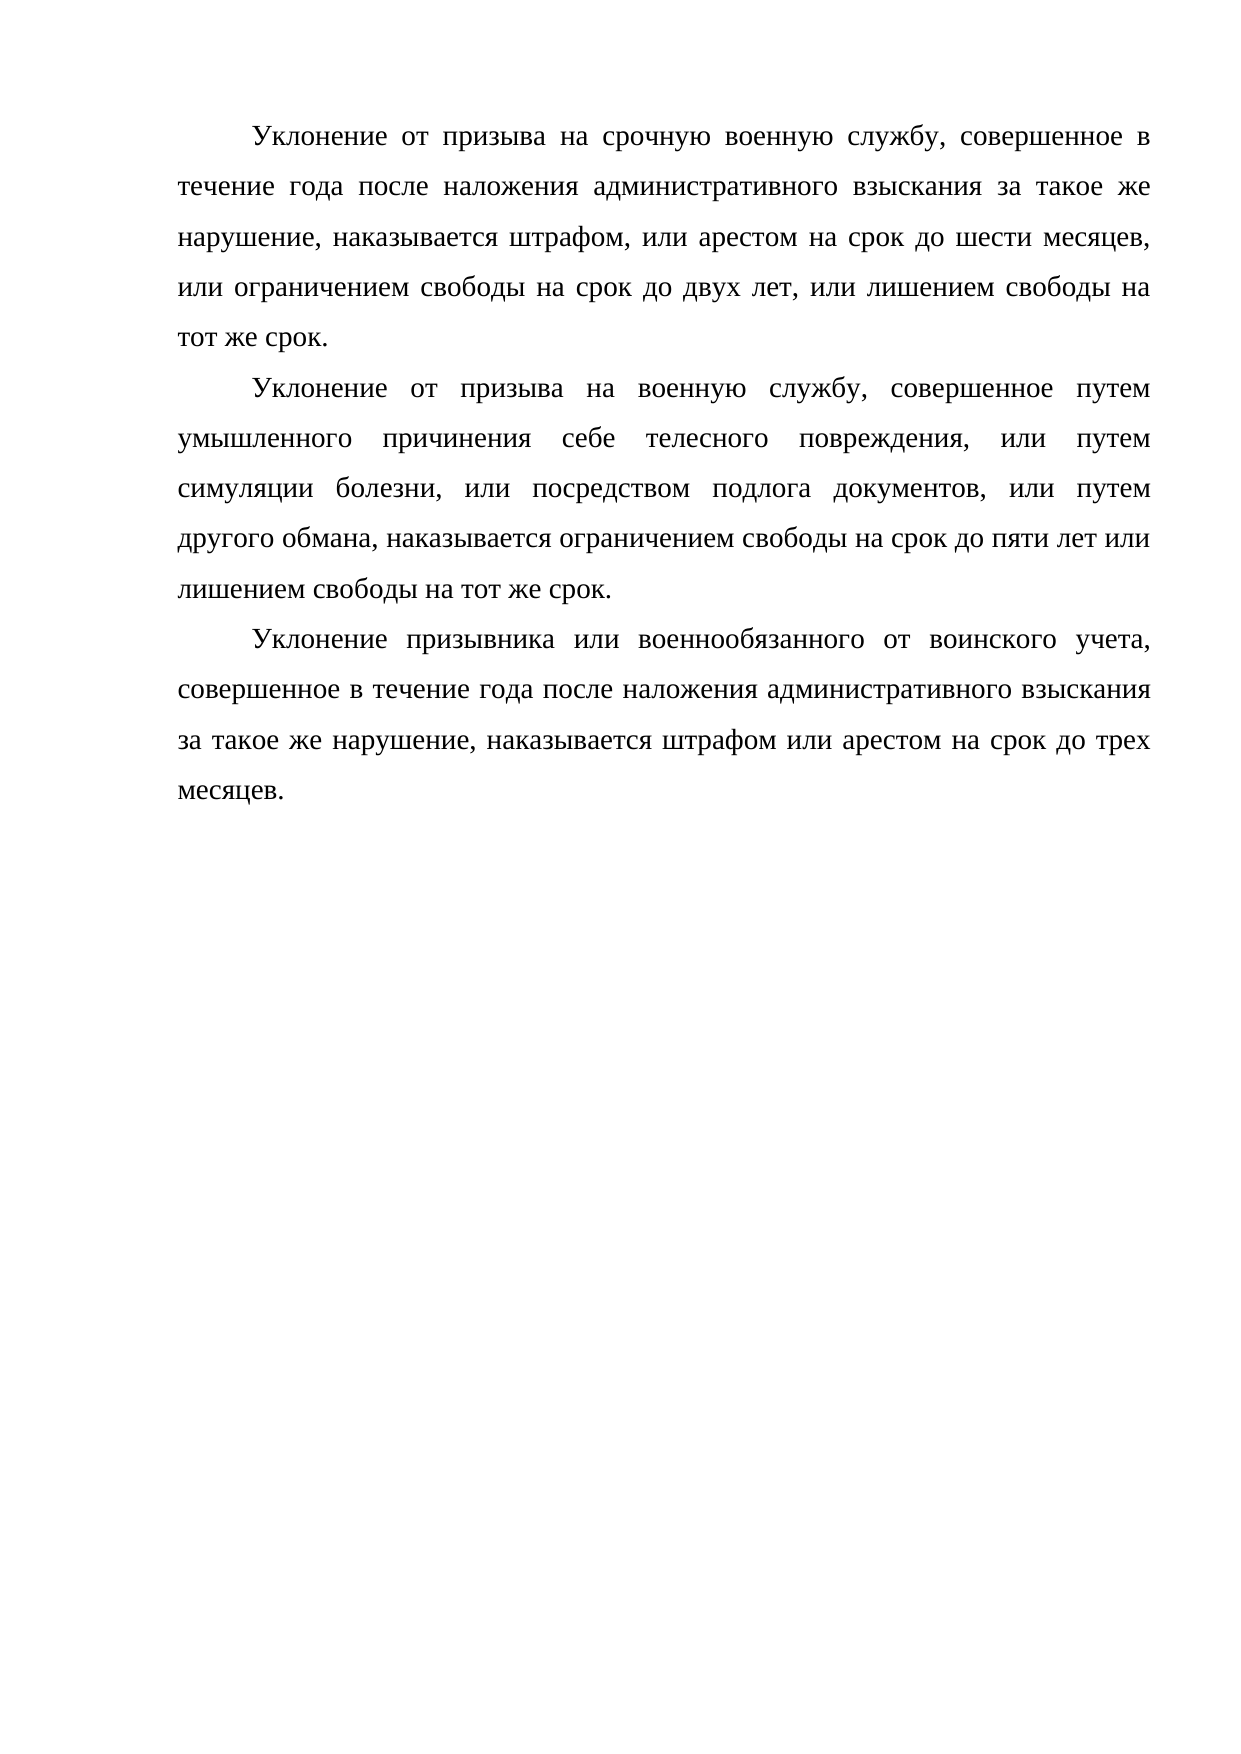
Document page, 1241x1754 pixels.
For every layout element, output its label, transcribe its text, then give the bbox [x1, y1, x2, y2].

text Уклонение от призыва на срочную военную службу, совершенное в течение года после наложения административного взыскания за такое же нарушение, наказывается штрафом, или арестом на срок до шести месяцев, или ограничением свободы на срок до двух лет, или лишением свободы на тот же срок. [177, 118, 1152, 353]
text Уклонение от призыва на военную службу, совершенное путем умышленного причинения себе телесного повреждения, или путем симуляции болезни, или посредством подлога документов, или путем другого обмана, наказывается ограничением свободы на срок до пяти лет или лишением свободы на тот же срок. [177, 370, 1152, 604]
text Уклонение призывника или военнообязанного от воинского учета, совершенное в течение года после наложения административного взыскания за такое же нарушение, наказывается штрафом или арестом на срок до трех месяцев. [177, 621, 1152, 806]
